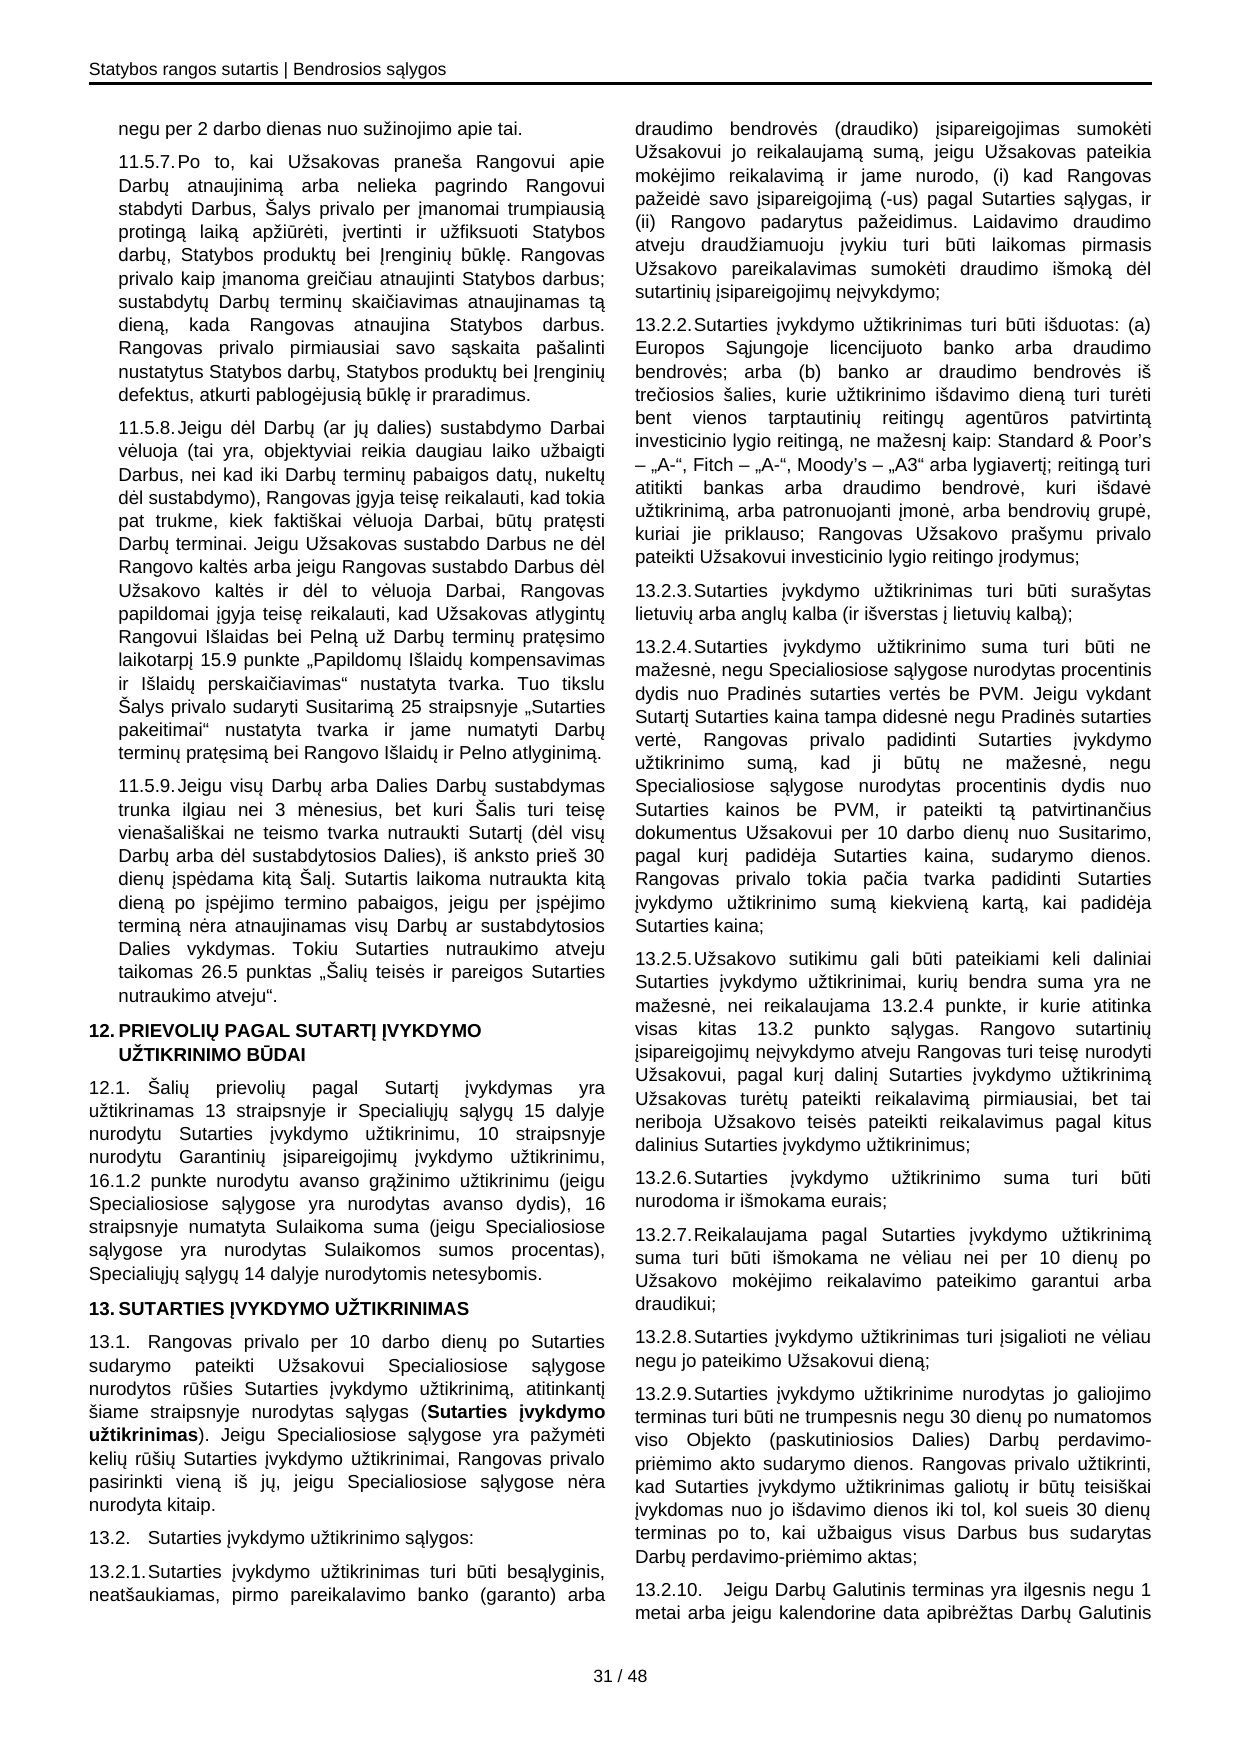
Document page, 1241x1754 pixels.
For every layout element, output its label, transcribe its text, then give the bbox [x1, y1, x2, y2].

subtitle Sutarties įvykdymo užtikrinimo suma turi būti ne mažesnė, negu Specialiosiose sąlygose nurodytas procentinis dydis nuo Pradinės sutarties vertės be PVM. Jeigu vykdant Sutartį Sutarties kaina tampa didesnė negu Pradinės sutarties vertė, Rangovas privalo padidinti Sutarties įvykdymo užtikrinimo sumą, kad ji būtų ne mažesnė, negu Specialiosiose sąlygose nurodytas procentinis dydis nuo Sutarties kainos be PVM, ir pateikti tą patvirtinančius dokumentus Užsakovui per 10 darbo dienų nuo Susitarimo, pagal kurį padidėja Sutarties kaina, sudarymo dienos. Rangovas privalo tokia pačia tvarka padidinti Sutarties įvykdymo užtikrinimo sumą kiekvieną kartą, kai padidėja Sutarties kaina; [635, 636, 1152, 936]
list Po to, kai Užsakovas praneša Rangovui apie Darbų atnaujinimą arba nelieka pagrindo Rangovui stabdyti Darbus, Šalys privalo per įmanomai trumpiausią protingą laiką apžiūrėti, įvertinti ir užfiksuoti Statybos darbų, Statybos produktų bei Įrenginių būklę. Rangovas privalo kaip įmanoma greičiau atnaujinti Statybos darbus; sustabdytų Darbų terminų skaičiavimas atnaujinamas tą dieną, kada Rangovas atnaujina Statybos darbus. Rangovas privalo pirmiausiai savo sąskaita pašalinti nustatytus Statybos darbų, Statybos produktų bei Įrenginių defektus, atkurti pablogėjusią būklę ir praradimus. [118, 151, 605, 405]
subtitle Sutarties įvykdymo užtikrinime nurodytas jo galiojimo terminas turi būti ne trumpesnis negu 30 dienų po numatomos viso Objekto (paskutiniosios Dalies) Darbų perdavimo-priėmimo akto sudarymo dienos. Rangovas privalo užtikrinti, kad Sutarties įvykdymo užtikrinimas galiotų ir būtų teisiškai įvykdomas nuo jo išdavimo dienos iki tol, kol sueis 30 dienų terminas po to, kai užbaigus visus Darbus bus sudarytas Darbų perdavimo-priėmimo aktas; [635, 1383, 1152, 1567]
subtitle Sutarties įvykdymo užtikrinimas turi būti besąlyginis, neatšaukiamas, pirmo pareikalavimo banko (garanto) arba draudimo bendrovės (draudiko) įsipareigojimas sumokėti Užsakovui jo reikalaujamą sumą, jeigu Užsakovas pateikia mokėjimo reikalavimą ir jame nurodo, (i) kad Rangovas pažeidė savo įsipareigojimą (-us) pagal Sutarties sąlygas, ir (ii) Rangovo padarytus pažeidimus. Laidavimo draudimo atveju draudžiamuoju įvykiu turi būti laikomas pirmasis Užsakovo pareikalavimas sumokėti draudimo išmoką dėl sutartinių įsipareigojimų neįvykdymo; [635, 118, 1152, 302]
subtitle Sutarties įvykdymo užtikrinimas turi būti išduotas: (a) Europos Sąjungoje licencijuoto banko arba draudimo bendrovės; arba (b) banko ar draudimo bendrovės iš trečiosios šalies, kurie užtikrinimo išdavimo dieną turi turėti bent vienos tarptautinių reitingų agentūros patvirtintą investicinio lygio reitingą, ne mažesnį kaip: Standard & Poor’s – „A-“, Fitch – „A-“, Moody’s – „A3“ arba lygiavertį; reitingą turi atitikti bankas arba draudimo bendrovė, kuri išdavė užtikrinimą, arba patronuojanti įmonė, arba bendrovių grupė, kuriai jie priklauso; Rangovas Užsakovo prašymu privalo pateikti Užsakovui investicinio lygio reitingo įrodymus; [635, 314, 1152, 568]
subtitle Sutarties įvykdymo užtikrinimas turi būti surašytas lietuvių arba anglų kalba (ir išverstas į lietuvių kalbą); [635, 579, 1152, 624]
subtitle Sutarties įvykdymo užtikrinimas turi įsigalioti ne vėliau negu jo pateikimo Užsakovui dieną; [635, 1326, 1152, 1371]
subtitle Sutarties įvykdymo užtikrinimas [89, 1298, 605, 1320]
subtitle Prievolių pagal Sutartį įvykdymo užtikrinimo būdai [89, 1020, 605, 1065]
subtitle Reikalaujama pagal Sutarties įvykdymo užtikrinimą suma turi būti išmokama ne vėliau nei per 10 dienų po Užsakovo mokėjimo reikalavimo pateikimo garantui arba draudikui; [635, 1223, 1152, 1315]
list Sutarties įvykdymo užtikrinimo sąlygos: [89, 1527, 605, 1549]
list Jeigu visų Darbų arba Dalies Darbų sustabdymas trunka ilgiau nei 3 mėnesius, bet kuri Šalis turi teisę vienašališkai ne teismo tvarka nutraukti Sutartį (dėl visų Darbų arba dėl sustabdytosios Dalies), iš anksto prieš 30 dienų įspėdama kitą Šalį. Sutartis laikoma nutraukta kitą dieną po įspėjimo termino pabaigos, jeigu per įspėjimo terminą nėra atnaujinamas visų Darbų ar sustabdytosios Dalies vykdymas. Tokiu Sutarties nutraukimo atveju taikomas 26.5 punktas „Šalių teisės ir pareigos Sutarties nutraukimo atveju“. [118, 775, 605, 1006]
list Šalių prievolių pagal Sutartį įvykdymas yra užtikrinamas 13 straipsnyje ir Specialiųjų sąlygų 15 dalyje nurodytu Sutarties įvykdymo užtikrinimu, 10 straipsnyje nurodytu Garantinių įsipareigojimų įvykdymo užtikrinimu, 16.1.2 punkte nurodytu avanso grąžinimo užtikrinimu (jeigu Specialiosiose sąlygose yra nurodytas avanso dydis), 16 straipsnyje numatyta Sulaikoma suma (jeigu Specialiosiose sąlygose yra nurodytas Sulaikomos sumos procentas), Specialiųjų sąlygų 14 dalyje nurodytomis netesybomis. [89, 1077, 605, 1284]
subtitle Sutarties įvykdymo užtikrinimo suma turi būti nurodoma ir išmokama eurais; [635, 1167, 1152, 1212]
subtitle Užsakovo sutikimu gali būti pateikiami keli daliniai Sutarties įvykdymo užtikrinimai, kurių bendra suma yra ne mažesnė, nei reikalaujama 13.2.4 punkte, ir kurie atitinka visas kitas 13.2 punkto sąlygas. Rangovo sutartinių įsipareigojimų neįvykdymo atveju Rangovas turi teisę nurodyti Užsakovui, pagal kurį dalinį Sutarties įvykdymo užtikrinimą Užsakovas turėtų pateikti reikalavimą pirmiausiai, bet tai neriboja Užsakovo teisės pateikti reikalavimus pagal kitus dalinius Sutarties įvykdymo užtikrinimus; [635, 948, 1152, 1155]
list Rangovas privalo per 10 darbo dienų po Sutarties sudarymo pateikti Užsakovui Specialiosiose sąlygose nurodytos rūšies Sutarties įvykdymo užtikrinimą, atitinkantį šiame straipsnyje nurodytas sąlygas (Sutarties įvykdymo užtikrinimas). Jeigu Specialiosiose sąlygose yra pažymėti kelių rūšių Sutarties įvykdymo užtikrinimai, Rangovas privalo pasirinkti vieną iš jų, jeigu Specialiosiose sąlygose nėra nurodyta kitaip. [89, 1331, 605, 1516]
list Jeigu dėl Darbų (ar jų dalies) sustabdymo Darbai vėluoja (tai yra, objektyviai reikia daugiau laiko užbaigti Darbus, nei kad iki Darbų terminų pabaigos datų, nukeltų dėl sustabdymo), Rangovas įgyja teisę reikalauti, kad tokia pat trukme, kiek faktiškai vėluoja Darbai, būtų pratęsti Darbų terminai. Jeigu Užsakovas sustabdo Darbus ne dėl Rangovo kaltės arba jeigu Rangovas sustabdo Darbus dėl Užsakovo kaltės ir dėl to vėluoja Darbai, Rangovas papildomai įgyja teisę reikalauti, kad Užsakovas atlygintų Rangovui Išlaidas bei Pelną už Darbų terminų pratęsimo laikotarpį 15.9 punkte „Papildomų Išlaidų kompensavimas ir Išlaidų perskaičiavimas“ nustatyta tvarka. Tuo tikslu Šalys privalo sudaryti Susitarimą 25 straipsnyje „Sutarties pakeitimai“ nustatyta tvarka ir jame numatyti Darbų terminų pratęsimą bei Rangovo Išlaidų ir Pelno atlyginimą. [118, 417, 605, 764]
